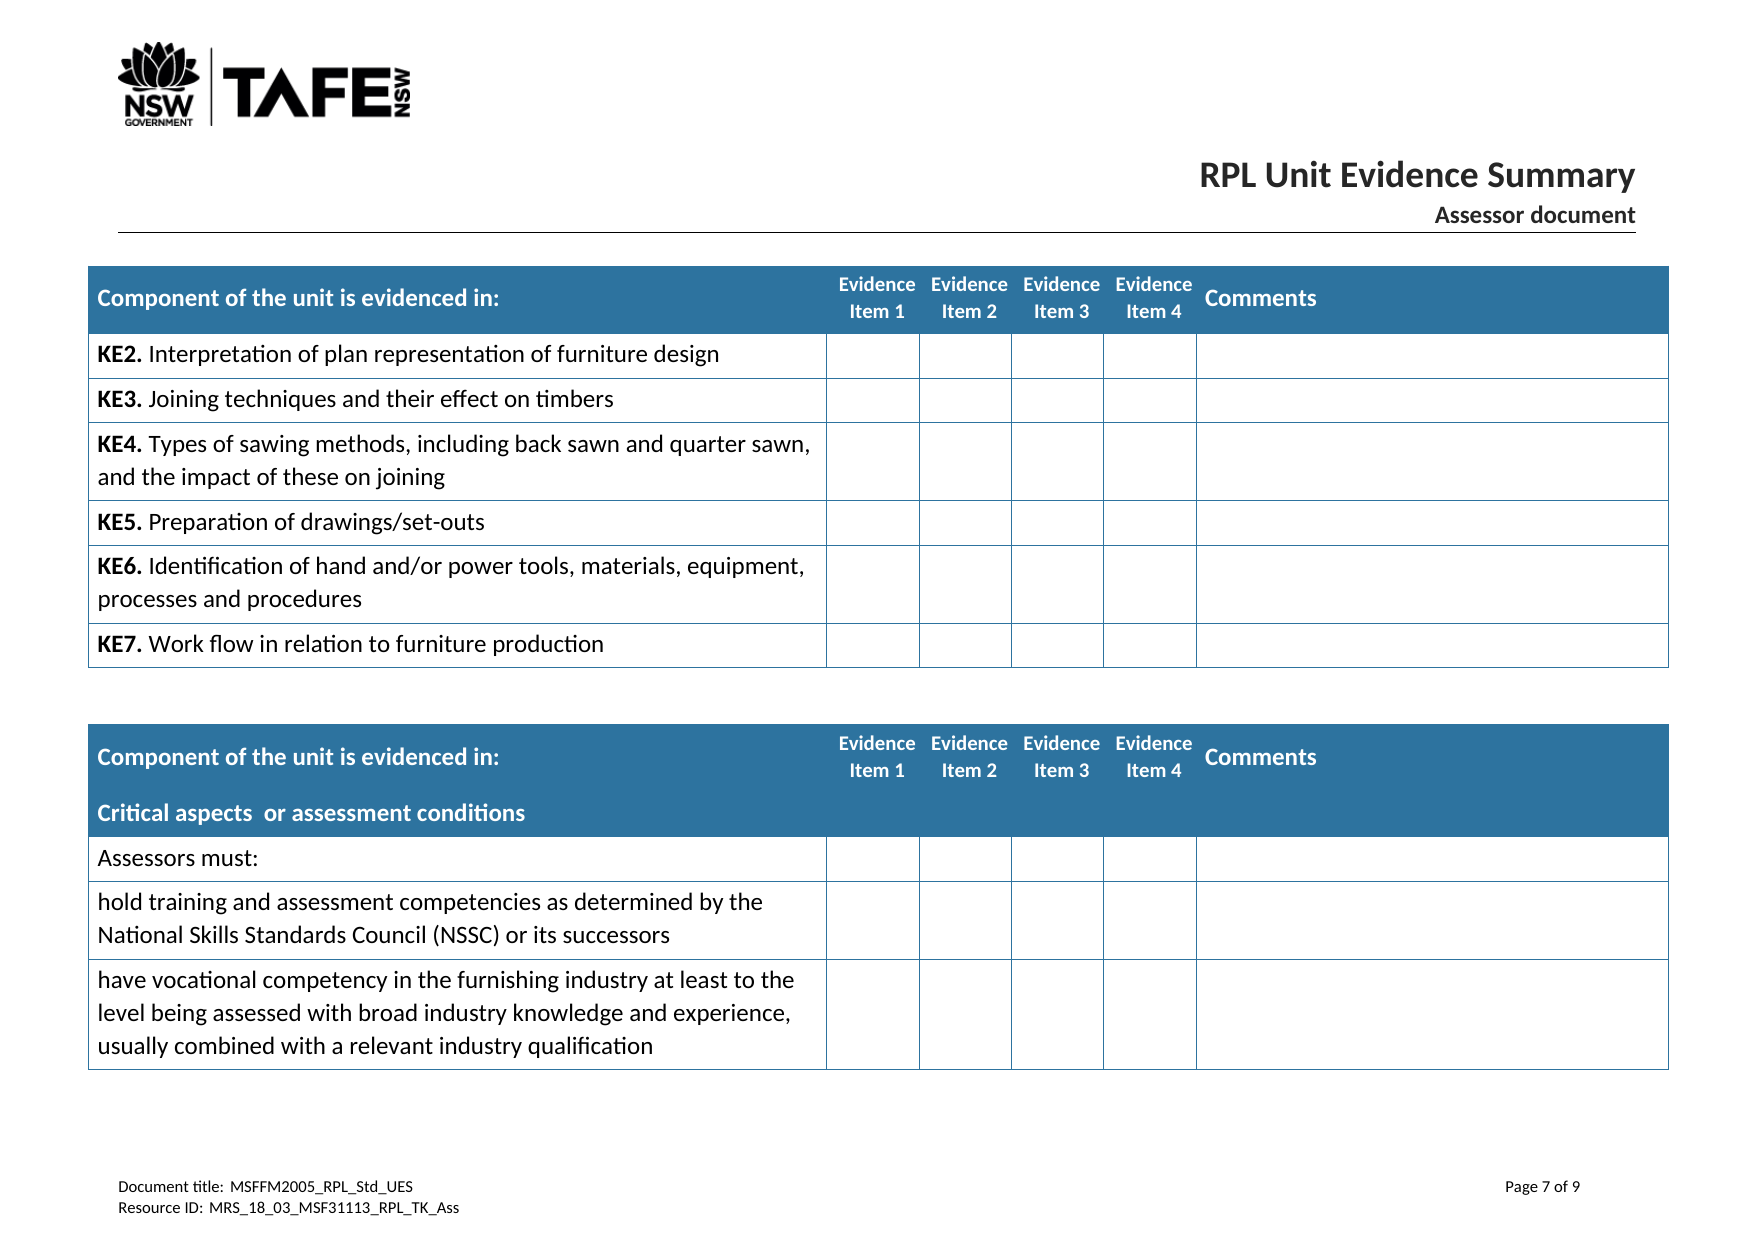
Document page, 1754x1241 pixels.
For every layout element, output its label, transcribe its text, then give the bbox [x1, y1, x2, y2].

table_cell [920, 546, 1011, 622]
table_cell [1197, 960, 1668, 1069]
table_cell [1104, 624, 1196, 667]
table_cell [827, 960, 919, 1069]
table_cell [920, 423, 1011, 500]
table_cell KE4. Types of sawing methods, including back sawn and quarter sawn, and the impact of these on joining [89, 423, 826, 500]
picture [118, 42, 410, 126]
table_cell [1012, 501, 1103, 545]
table_cell [1012, 624, 1103, 667]
table_cell [827, 379, 919, 422]
table_header Comments [1197, 267, 1668, 333]
table_cell [920, 837, 1011, 881]
table_cell [1104, 837, 1196, 881]
table_cell hold training and assessment competencies as determined by the National Skills Standards Council (NSSC) or its successors [89, 882, 826, 958]
table_cell [1197, 882, 1668, 958]
table_cell [1012, 379, 1103, 422]
table_header Evidence Item 3 [1012, 267, 1103, 333]
table_header Comments [1197, 725, 1668, 791]
table_cell [920, 624, 1011, 667]
table_cell [827, 882, 919, 958]
table_header Evidence Item 4 [1104, 267, 1196, 333]
table_cell [1104, 546, 1196, 622]
table_header Evidence Item 1 [827, 267, 919, 333]
table_cell [1197, 501, 1668, 545]
table_cell [1197, 334, 1668, 377]
table_cell [1197, 423, 1668, 500]
table_cell [920, 882, 1011, 958]
table_cell [827, 501, 919, 545]
table_header Evidence Item 4 [1104, 725, 1196, 791]
table_header Component of the unit is evidenced in: [89, 725, 826, 791]
table_cell [827, 546, 919, 622]
table_header Evidence Item 1 [827, 725, 919, 791]
table_cell KE2. Interpretation of plan representation of furniture design [89, 334, 826, 377]
table_cell [1104, 960, 1196, 1069]
table_cell KE3. Joining techniques and their effect on timbers [89, 379, 826, 422]
table_cell KE7. Work flow in relation to furniture production [89, 624, 826, 667]
table_header Component of the unit is evidenced in: [89, 267, 826, 333]
table_cell [1104, 501, 1196, 545]
table_cell [1197, 837, 1668, 881]
table_cell [1104, 379, 1196, 422]
table_cell [1104, 334, 1196, 377]
table_header Evidence Item 3 [1012, 725, 1103, 791]
table_cell KE6. Identification of hand and/or power tools, materials, equipment, processes and procedures [89, 546, 826, 622]
table_cell [827, 334, 919, 377]
table_cell [1104, 423, 1196, 500]
table_header Evidence Item 2 [920, 267, 1011, 333]
table_cell [1012, 960, 1103, 1069]
table_cell [1197, 624, 1668, 667]
table_cell [1012, 882, 1103, 958]
table_cell [1012, 837, 1103, 881]
table_cell Assessors must: [89, 837, 826, 881]
table_cell KE5. Preparation of drawings/set-outs [89, 501, 826, 545]
table_cell [1012, 423, 1103, 500]
table_header Evidence Item 2 [920, 725, 1011, 791]
table_cell [920, 501, 1011, 545]
table_cell [827, 837, 919, 881]
table_cell [920, 334, 1011, 377]
table_cell [1197, 379, 1668, 422]
table_cell [1012, 546, 1103, 622]
table_cell [827, 423, 919, 500]
table_cell [1012, 334, 1103, 377]
table_cell [1104, 882, 1196, 958]
table_cell [827, 624, 919, 667]
table_cell [1197, 546, 1668, 622]
table_cell [920, 379, 1011, 422]
table_cell have vocational competency in the furnishing industry at least to the level being assessed with broad industry knowledge and experience, usually combined with a relevant industry qualification [89, 960, 826, 1069]
table_cell [920, 960, 1011, 1069]
table_cell Critical aspects or assessment conditions [89, 792, 1668, 836]
